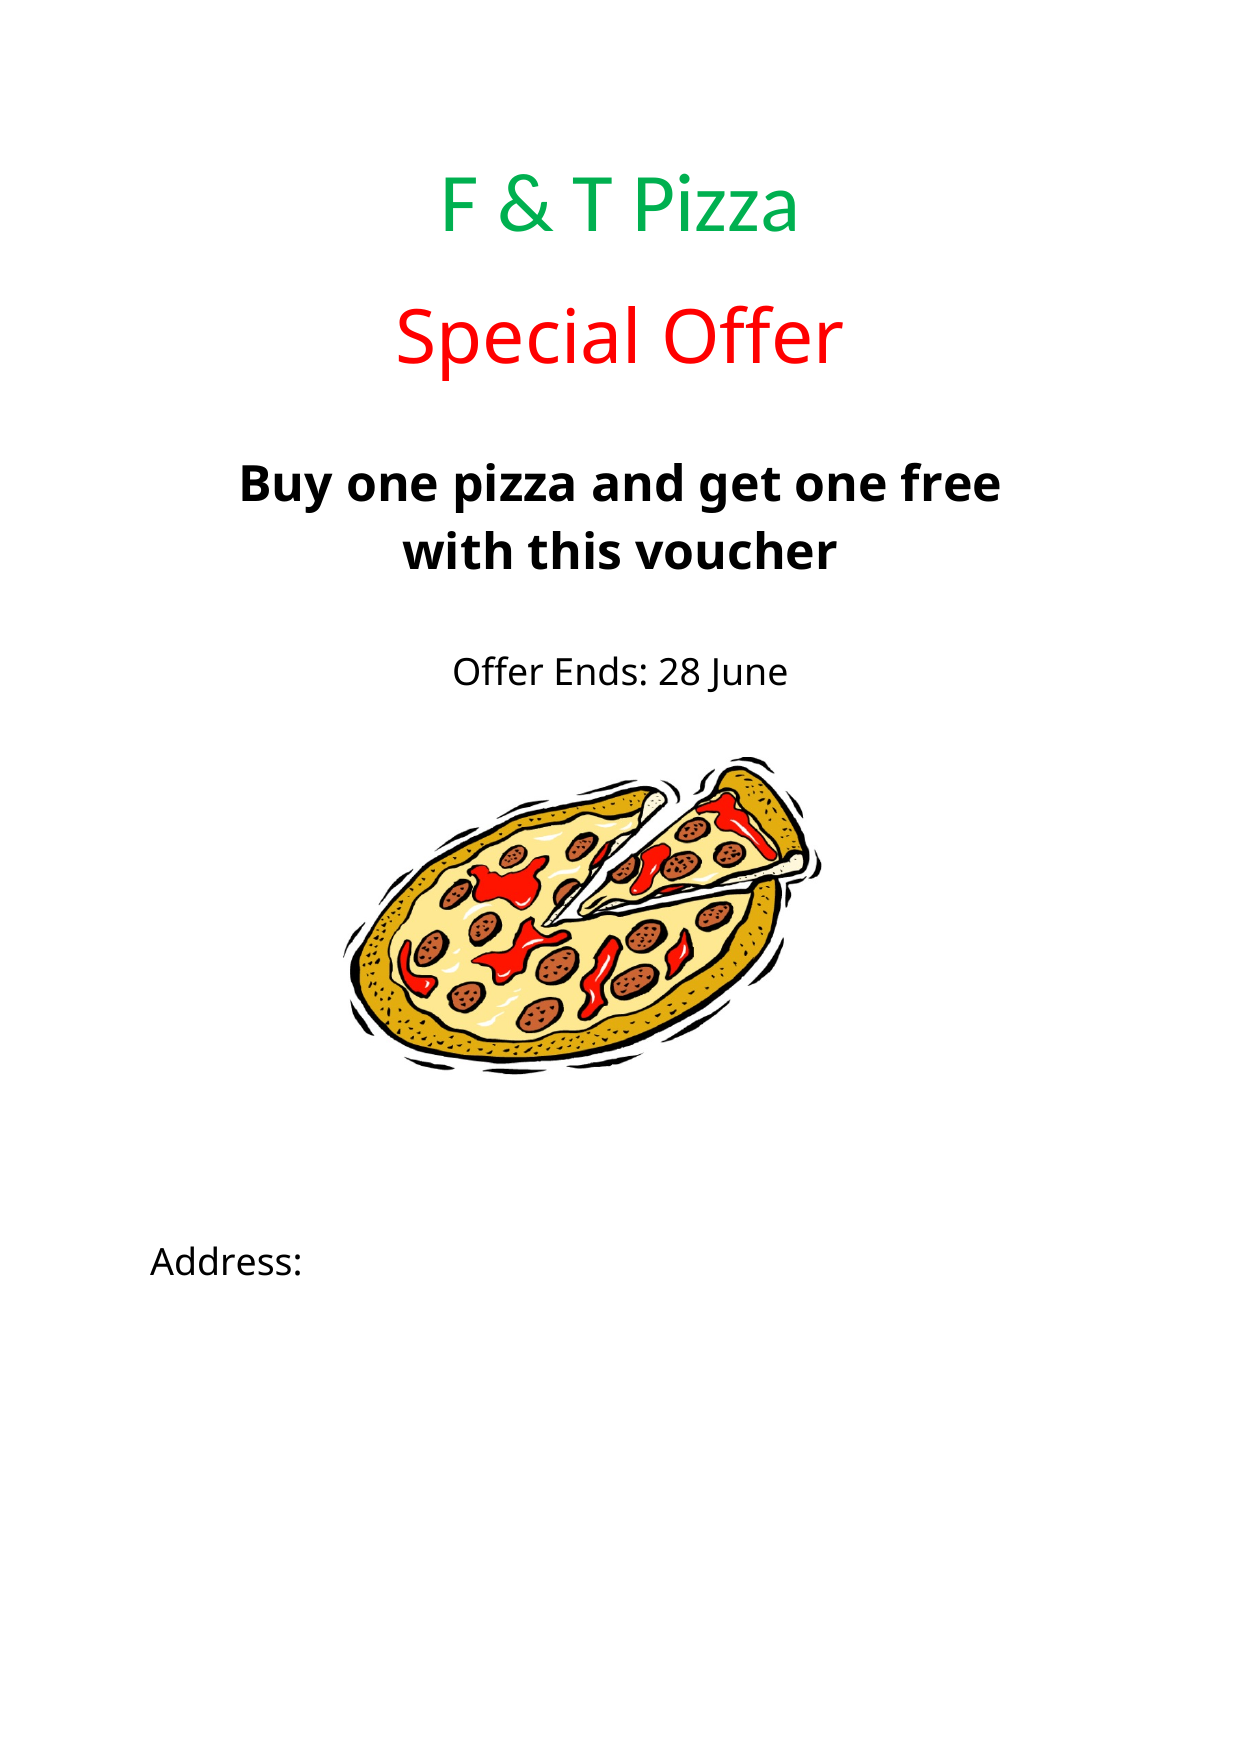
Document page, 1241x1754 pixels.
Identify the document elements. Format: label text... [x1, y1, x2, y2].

text with this voucher [150, 516, 1090, 584]
text Buy one pizza and get one free [150, 448, 1090, 516]
picture [342, 757, 822, 1075]
text F & T Pizza [150, 150, 1090, 252]
text Offer Ends: 28 June [150, 645, 1090, 696]
text Address: [150, 1235, 1090, 1286]
text Special Offer [150, 283, 1090, 385]
